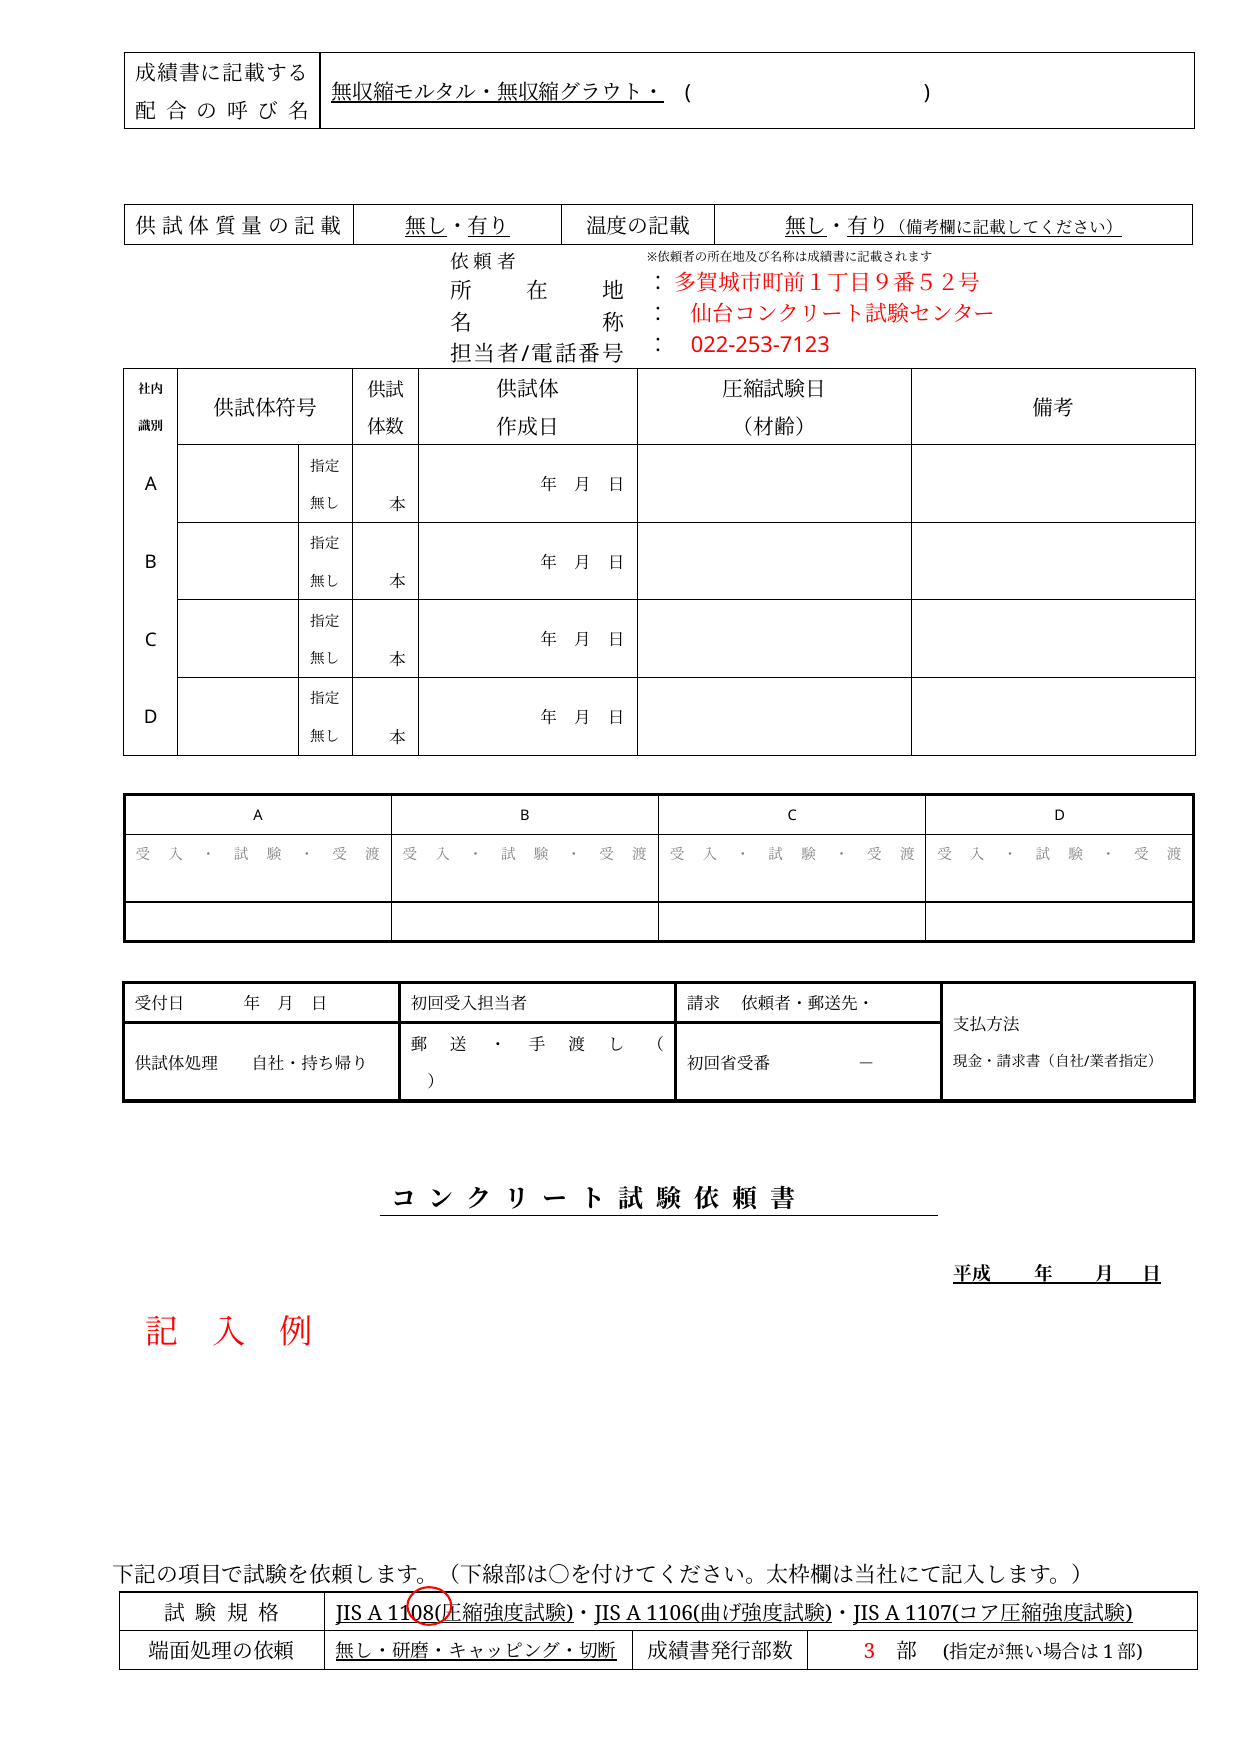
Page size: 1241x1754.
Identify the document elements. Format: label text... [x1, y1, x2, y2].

table_cell 指定無し [299, 678, 352, 754]
table_cell 端面処理の依頼 [120, 1631, 324, 1668]
table_cell [659, 903, 925, 940]
table_cell [178, 523, 298, 599]
table_header A [126, 796, 391, 834]
table_cell 本 [353, 600, 418, 677]
table_cell 年 月 日 [419, 523, 637, 599]
table_header 試 験 規 格 [120, 1593, 324, 1630]
table_cell 受入・試験・受渡 [126, 835, 391, 901]
table_cell 受入・試験・受渡 [392, 835, 658, 901]
table_cell A [124, 444, 177, 522]
table_cell [912, 445, 1195, 522]
text 下記の項目で試験を依頼します。（下線部は○を付けてください。太枠欄は当社にて記入します。） [112, 1554, 1205, 1591]
table_cell 受入・試験・受渡 [926, 835, 1192, 901]
table_cell [638, 445, 911, 522]
table_cell 年 月 日 [419, 678, 637, 754]
table_cell [126, 903, 391, 940]
table_header D [926, 796, 1192, 834]
table_header 備考 [912, 369, 1195, 444]
table_cell 初回省受番 － [677, 1024, 940, 1099]
table_header 供試体数 [353, 369, 418, 444]
table_cell 指定無し [299, 445, 352, 522]
table_cell [178, 600, 298, 677]
table_header 圧縮試験日 （材齢） [638, 369, 911, 444]
table_cell [392, 903, 658, 940]
table_header 依 頼 者 所在地 名称 担当者/電話番号 [439, 247, 636, 368]
table_cell 本 [353, 678, 418, 754]
table_cell C [124, 599, 177, 677]
table_cell B [124, 522, 177, 599]
table_header 無し・有り（備考欄に記載してください） [715, 205, 1192, 244]
table_header 受付日 年 月 日 [125, 984, 398, 1021]
table_header JIS A 1108(圧縮強度試験)・JIS A 1106(曲げ強度試験)・JIS A 1107(コア圧縮強度試験) [325, 1593, 1197, 1630]
table_header [112, 52, 1207, 167]
table_cell 供試体処理 自社・持ち帰り [125, 1024, 398, 1099]
table_header コンクリート試験依頼書 [380, 1178, 937, 1215]
table_header 供試体符号 [178, 369, 352, 444]
table_cell 無し・研磨・キャッピング・切断 [325, 1631, 632, 1668]
table_cell 受入・試験・受渡 [659, 835, 925, 901]
table_cell [638, 600, 911, 677]
table_cell [926, 903, 1192, 940]
table_cell [178, 445, 298, 522]
table_header 供試体 作成日 [419, 369, 637, 444]
table_cell 本 [353, 523, 418, 599]
table_header 社内識別 [124, 369, 177, 444]
table_cell 本 [353, 445, 418, 522]
table_cell 年 月 日 [419, 445, 637, 522]
table_header B [392, 796, 658, 834]
table_header 初回受入担当者 [401, 984, 674, 1021]
table_header 供試体質量の記載 [125, 205, 353, 244]
text 記 入 例 [112, 1291, 1205, 1366]
table_header 請求 依頼者・郵送先・ [677, 984, 940, 1021]
table_cell D [124, 677, 177, 754]
table_header ※依頼者の所在地及び名称は成績書に記載されます ： 多賀城市町前１丁目９番５２号 ： 仙台コンクリート試験センター ： 022-253-7123 [636, 247, 1128, 368]
table_cell [638, 678, 911, 754]
table_cell [912, 523, 1195, 599]
table_header 無し・有り [354, 205, 561, 244]
table_cell [912, 600, 1195, 677]
table_cell 3 部 (指定が無い場合は1部) [808, 1631, 1197, 1668]
table_cell 指定無し [299, 523, 352, 599]
table_cell [638, 523, 911, 599]
table_cell [912, 678, 1195, 754]
table_header 温度の記載 [562, 205, 714, 244]
table_header C [659, 796, 925, 834]
table_cell 郵送・手渡し（ ） [401, 1024, 674, 1099]
table_cell 年 月 日 [419, 600, 637, 677]
table_cell 指定無し [299, 600, 352, 677]
table_cell [178, 678, 298, 754]
table_header 支払方法 現金・請求書（自社/業者指定） [943, 984, 1193, 1099]
text 平成 年 月 日 [112, 1254, 1161, 1291]
table_cell 成績書発行部数 [633, 1631, 807, 1668]
